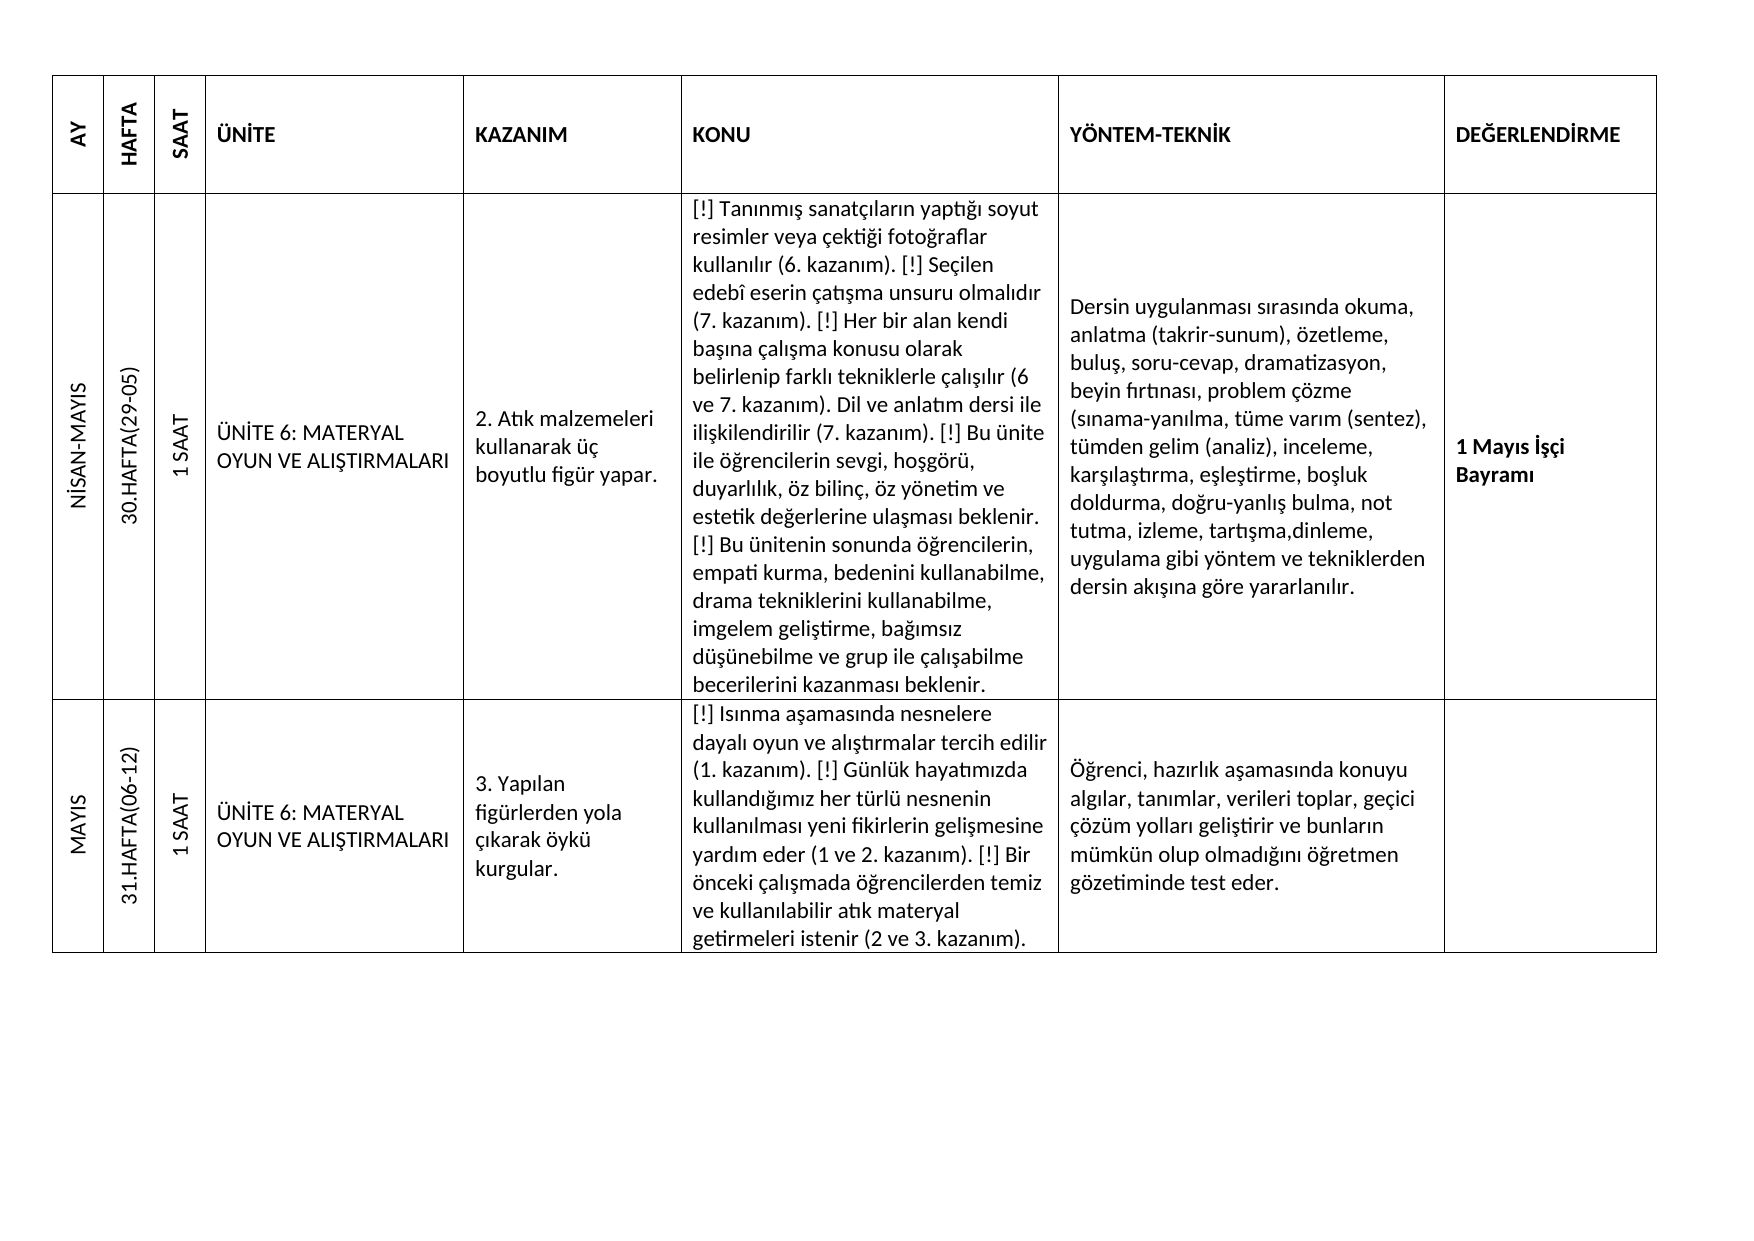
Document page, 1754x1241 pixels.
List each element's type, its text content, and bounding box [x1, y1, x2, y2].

table_header HAFTA [104, 76, 154, 193]
table_header KAZANIM [464, 76, 681, 193]
table_header DEĞERLENDİRME [1445, 76, 1656, 193]
table_cell 3. Yapılan figürlerden yola çıkarak öykü kurgular. [464, 700, 681, 952]
table_cell 1 Mayıs İşçi Bayramı [1445, 194, 1656, 698]
table_cell NİSAN-MAYIS [53, 194, 103, 698]
table_header AY [53, 76, 103, 193]
table_cell [!] Tanınmış sanatçıların yaptığı soyut resimler veya çektiği fotoğraflar kullanılır (6. kazanım). [!] Seçilen edebî eserin çatışma unsuru olmalıdır (7. kazanım). [!] Her bir alan kendi başına çalışma konusu olarak belirlenip farklı tekniklerle çalışılır (6 ve 7. kazanım). Dil ve anlatım dersi ile ilişkilendirilir (7. kazanım). [!] Bu ünite ile öğrencilerin sevgi, hoşgörü, duyarlılık, öz bilinç, öz yönetim ve estetik değerlerine ulaşması beklenir. [!] Bu ünitenin sonunda öğrencilerin, empati kurma, bedenini kullanabilme, drama tekniklerini kullanabilme, imgelem geliştirme, bağımsız düşünebilme ve grup ile çalışabilme becerilerini kazanması beklenir. [682, 194, 1058, 698]
table_cell 30.HAFTA(29-05) [104, 194, 154, 698]
table_cell 31.HAFTA(06-12) [104, 700, 154, 952]
table_cell ÜNİTE 6: MATERYAL OYUN VE ALIŞTIRMALARI [206, 194, 463, 698]
table_cell Öğrenci, hazırlık aşamasında konuyu algılar, tanımlar, verileri toplar, geçici çözüm yolları geliştirir ve bunların mümkün olup olmadığını öğretmen gözetiminde test eder. [1059, 700, 1444, 952]
table_cell 1 SAAT [155, 194, 205, 698]
table_cell Dersin uygulanması sırasında okuma, anlatma (takrir-sunum), özetleme, buluş, soru-cevap, dramatizasyon, beyin fırtınası, problem çözme (sınama-yanılma, tüme varım (sentez), tümden gelim (analiz), inceleme, karşılaştırma, eşleştirme, boşluk doldurma, doğru-yanlış bulma, not tutma, izleme, tartışma,dinleme, uygulama gibi yöntem ve tekniklerden dersin akışına göre yararlanılır. [1059, 194, 1444, 698]
table_header YÖNTEM-TEKNİK [1059, 76, 1444, 193]
table_cell [!] Isınma aşamasında nesnelere dayalı oyun ve alıştırmalar tercih edilir (1. kazanım). [!] Günlük hayatımızda kullandığımız her türlü nesnenin kullanılması yeni fikirlerin gelişmesine yardım eder (1 ve 2. kazanım). [!] Bir önceki çalışmada öğrencilerden temiz ve kullanılabilir atık materyal getirmeleri istenir (2 ve 3. kazanım). [682, 700, 1058, 952]
table_cell MAYIS [53, 700, 103, 952]
table_header ÜNİTE [206, 76, 463, 193]
table_cell [1445, 700, 1656, 952]
table_header SAAT [155, 76, 205, 193]
table_cell 1 SAAT [155, 700, 205, 952]
table_header KONU [682, 76, 1058, 193]
table_cell ÜNİTE 6: MATERYAL OYUN VE ALIŞTIRMALARI [206, 700, 463, 952]
table_cell 2. Atık malzemeleri kullanarak üç boyutlu figür yapar. [464, 194, 681, 698]
